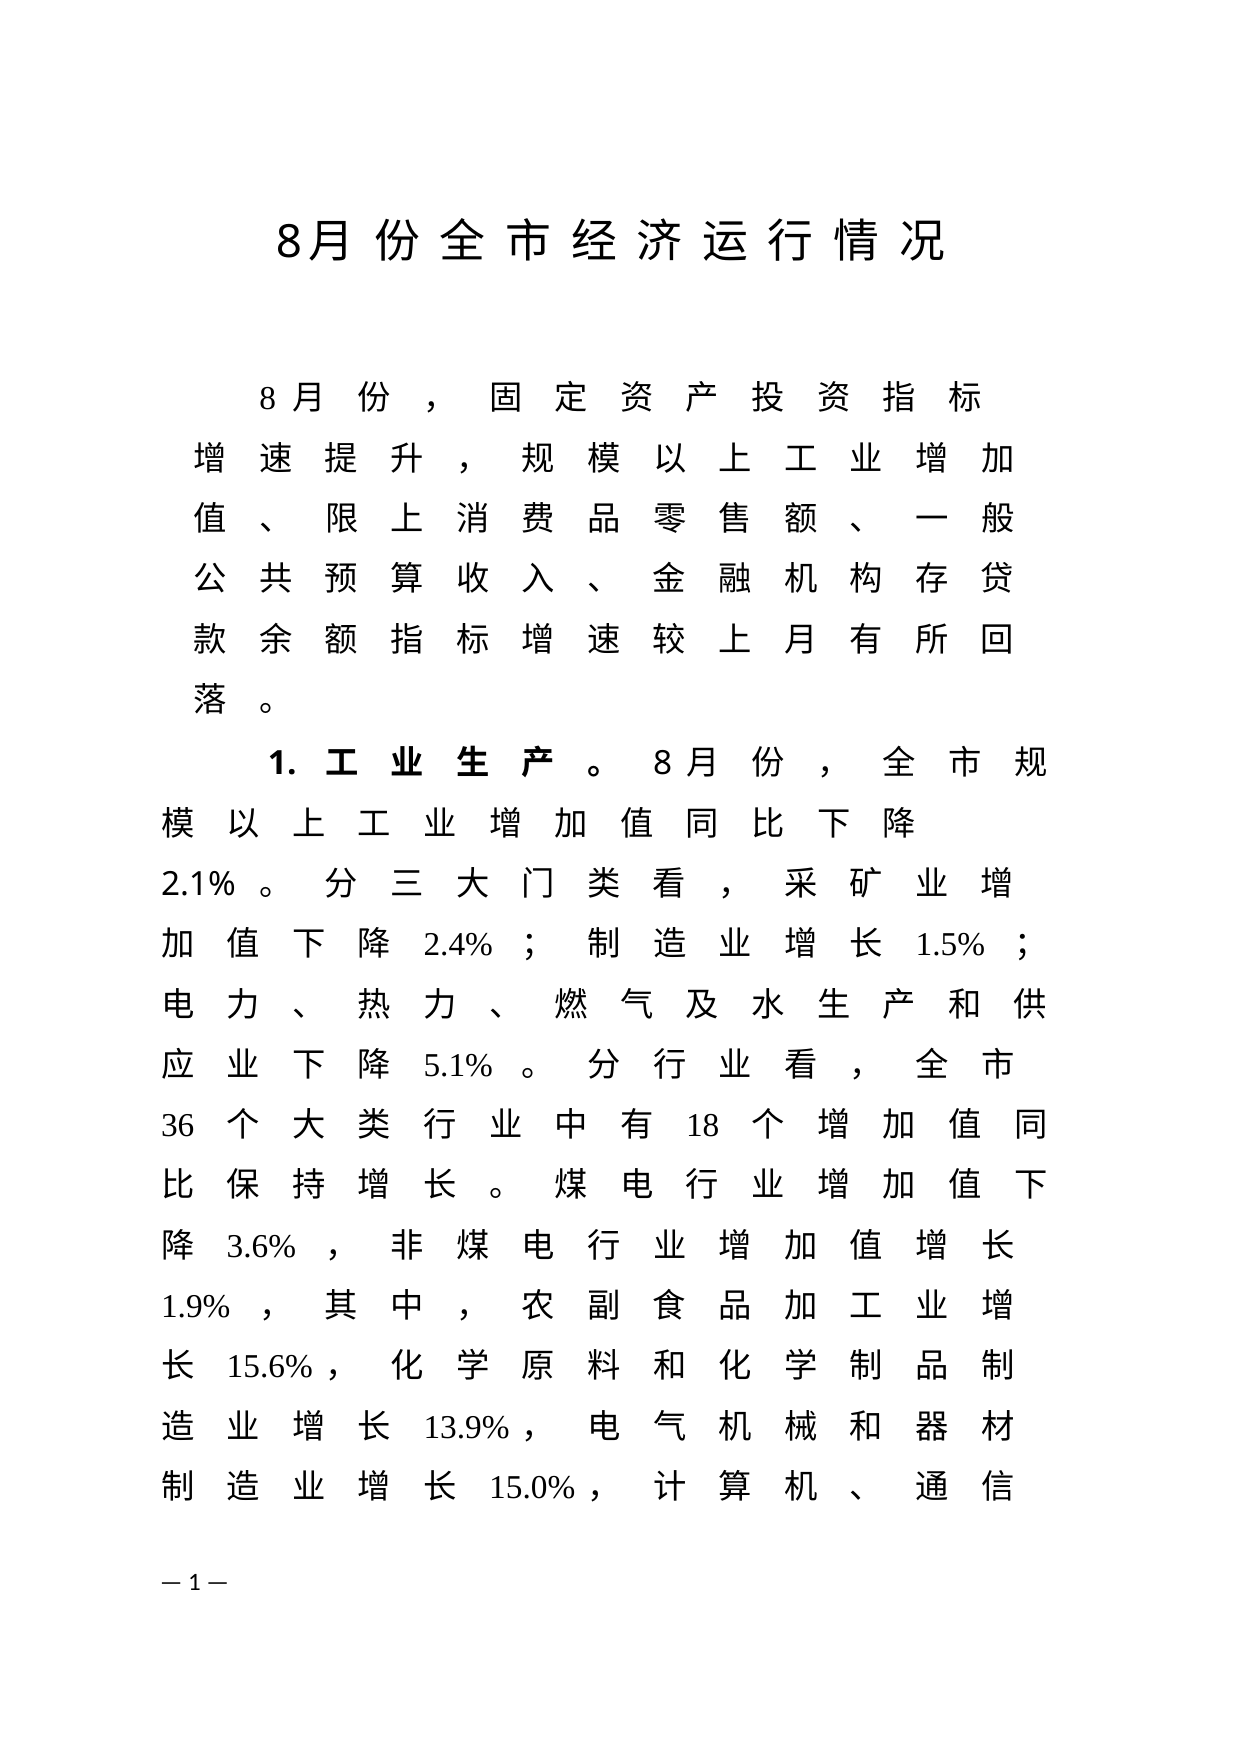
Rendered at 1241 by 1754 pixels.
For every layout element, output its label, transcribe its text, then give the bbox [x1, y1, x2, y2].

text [161, 730, 1079, 1514]
text 8月份全市经济运行情况 [161, 178, 1079, 298]
text 8月份，固定资产投资指标增速提升，规模以上工业增加值、限上消费品零售额、一般公共预算收入、金融机构存贷款余额指标增速较上月有所回落。 [184, 365, 1076, 727]
